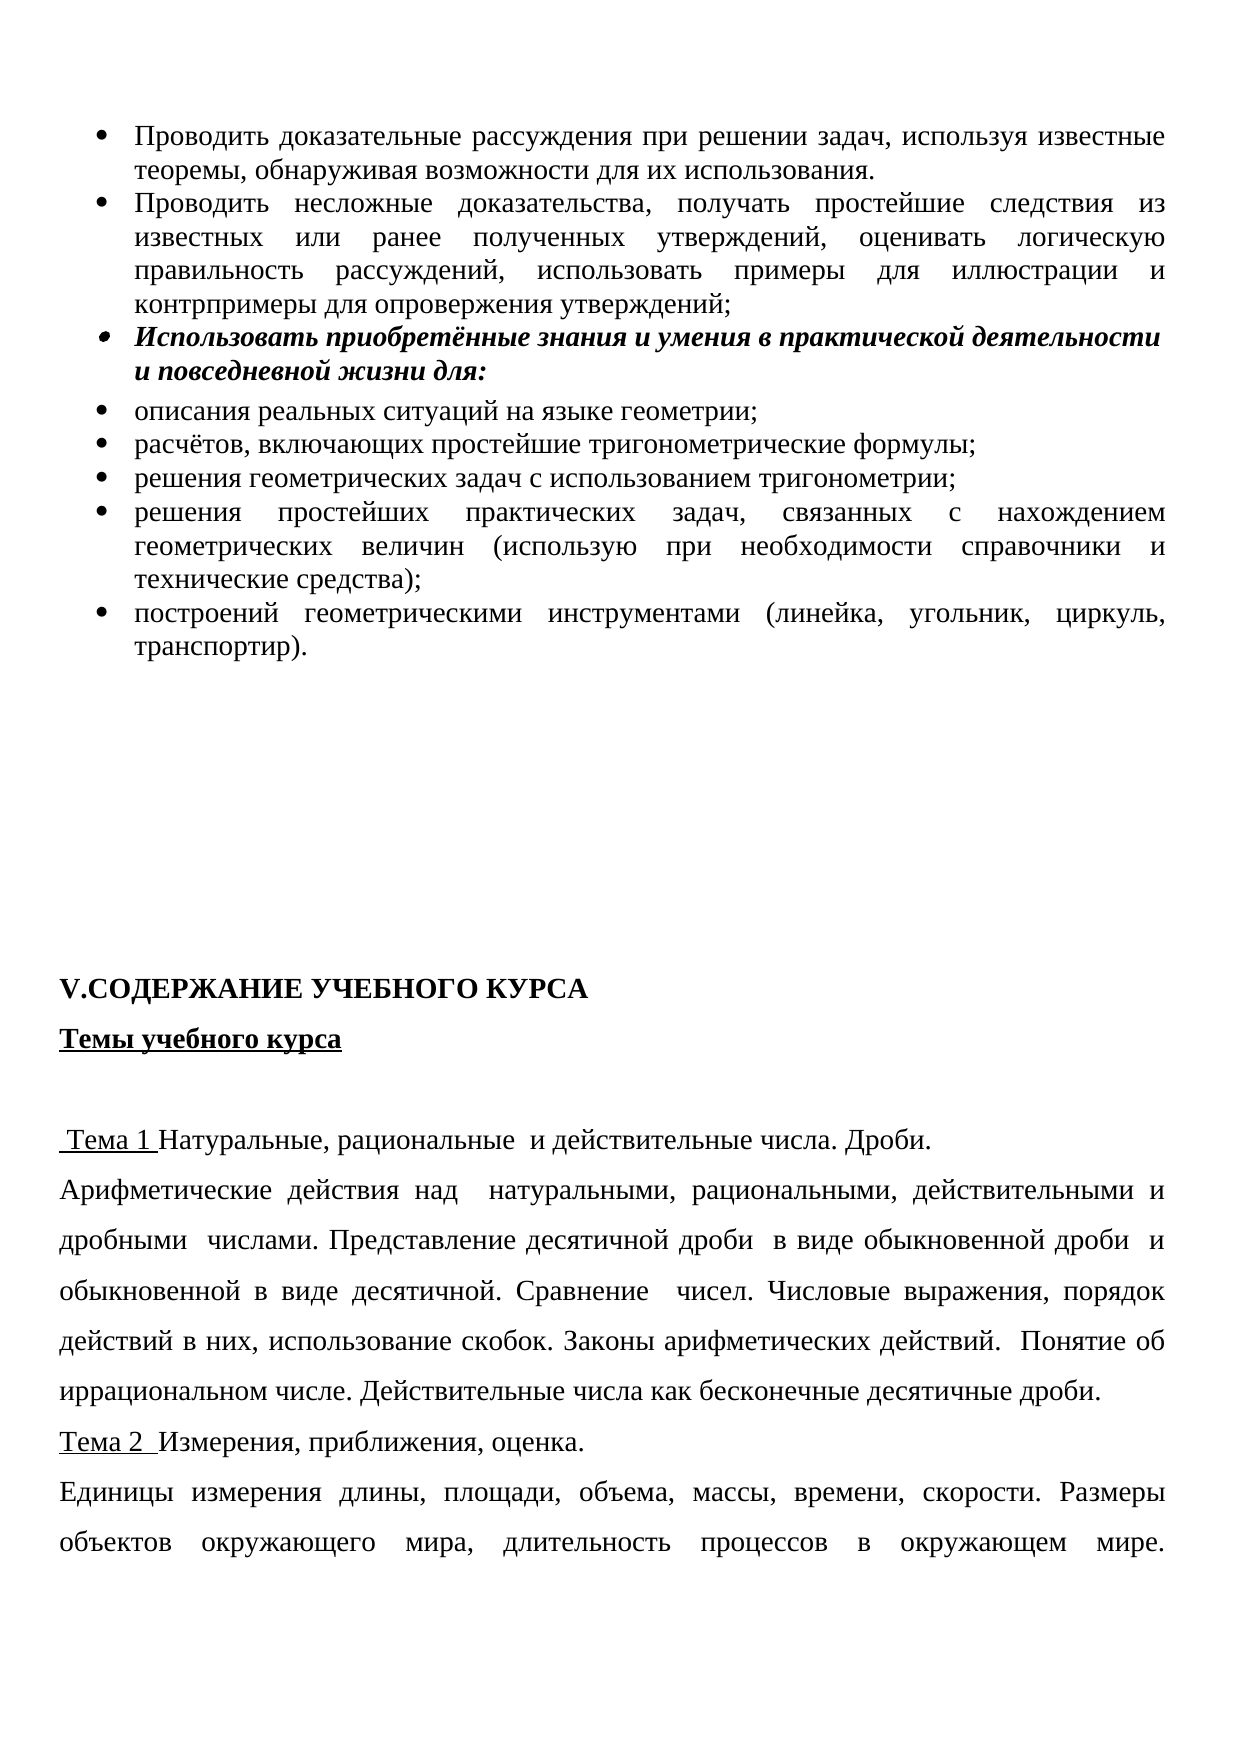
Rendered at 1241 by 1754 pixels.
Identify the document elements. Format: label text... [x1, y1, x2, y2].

text Арифметические действия над натуральными, рациональными, действительными и дробными числами. Представление десятичной дроби в виде обыкновенной дроби и обыкновенной в виде десятичной. Сравнение чисел. Числовые выражения, порядок действий в них, использование скобок. Законы арифметических действий. Понятие об иррациональном числе. Действительные числа как бесконечные десятичные дроби. [59, 1172, 1166, 1407]
list Проводить доказательные рассуждения при решении задач, используя известные теоремы, обнаруживая возможности для их использования. [97, 118, 1166, 185]
list Проводить несложные доказательства, получать простейшие следствия из известных или ранее полученных утверждений, оценивать логическую правильность рассуждений, использовать примеры для иллюстрации и контрпримеры для опровержения утверждений; [97, 185, 1166, 319]
text Тема 2 Измерения, приближения, оценка. [59, 1424, 1166, 1457]
list расчётов, включающих простейшие тригонометрические формулы; [97, 427, 1166, 460]
list решения геометрических задач с использованием тригонометрии; [97, 460, 1166, 494]
list построений геометрическими инструментами (линейка, угольник, циркуль, транспортир). [97, 595, 1166, 662]
text V.СОДЕРЖАНИЕ УЧЕБНОГО КУРСА [59, 971, 1166, 1004]
list решения простейших практических задач, связанных с нахождением геометрических величин (использую при необходимости справочники и технические средства); [97, 494, 1166, 595]
text Тема 1 Натуральные, рациональные и действительные числа. Дроби. [59, 1122, 1166, 1155]
list описания реальных ситуаций на языке геометрии; [97, 393, 1166, 427]
list Использовать приобретённые знания и умения в практической деятельности и повседневной жизни для: [97, 319, 1166, 387]
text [59, 1474, 1166, 1558]
text Темы учебного курса [59, 1021, 1166, 1055]
